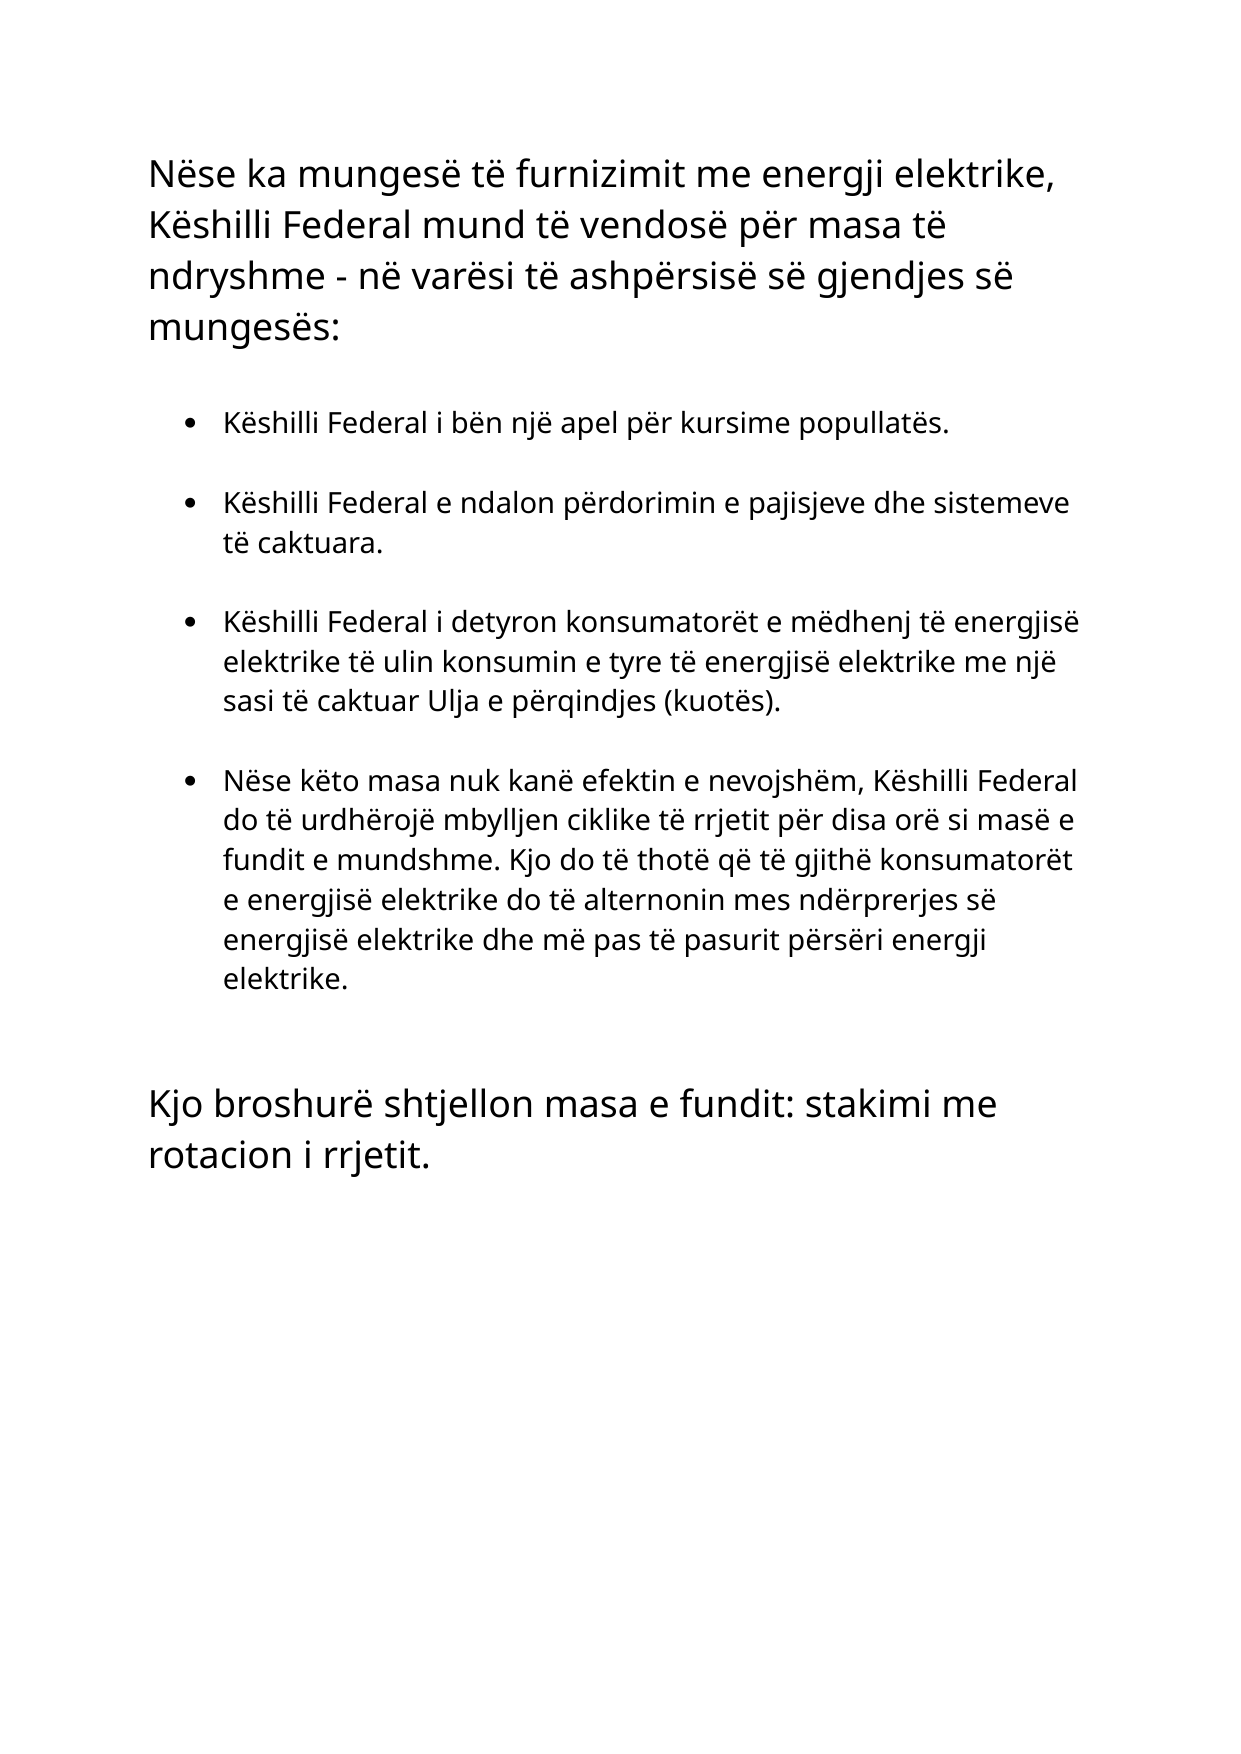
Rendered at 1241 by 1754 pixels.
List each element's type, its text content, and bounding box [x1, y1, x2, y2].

list Këshilli Federal e ndalon përdorimin e pajisjeve dhe sistemeve të caktuara. [185, 482, 1093, 562]
text Nëse ka mungesë të furnizimit me energji elektrike, Këshilli Federal mund të vendosë për masa të ndryshme - në varësi të ashpërsisë së gjendjes së mungesës: [148, 148, 1093, 352]
list Nëse këto masa nuk kanë efektin e nevojshëm, Këshilli Federal do të urdhërojë mbylljen ciklike të rrjetit për disa orë si masë e fundit e mundshme. Kjo do të thotë që të gjithë konsumatorët e energjisë elektrike do të alternonin mes ndërprerjes së energjisë elektrike dhe më pas të pasurit përsëri energji elektrike. [185, 760, 1093, 998]
list Këshilli Federal i detyron konsumatorët e mëdhenj të energjisë elektrike të ulin konsumin e tyre të energjisë elektrike me një sasi të caktuar Ulja e përqindjes (kuotës). [185, 601, 1093, 720]
text Kjo broshurë shtjellon masa e fundit: stakimi me rotacion i rrjetit. [148, 1077, 1093, 1179]
list Këshilli Federal i bën një apel për kursime popullatës. [185, 403, 1093, 442]
